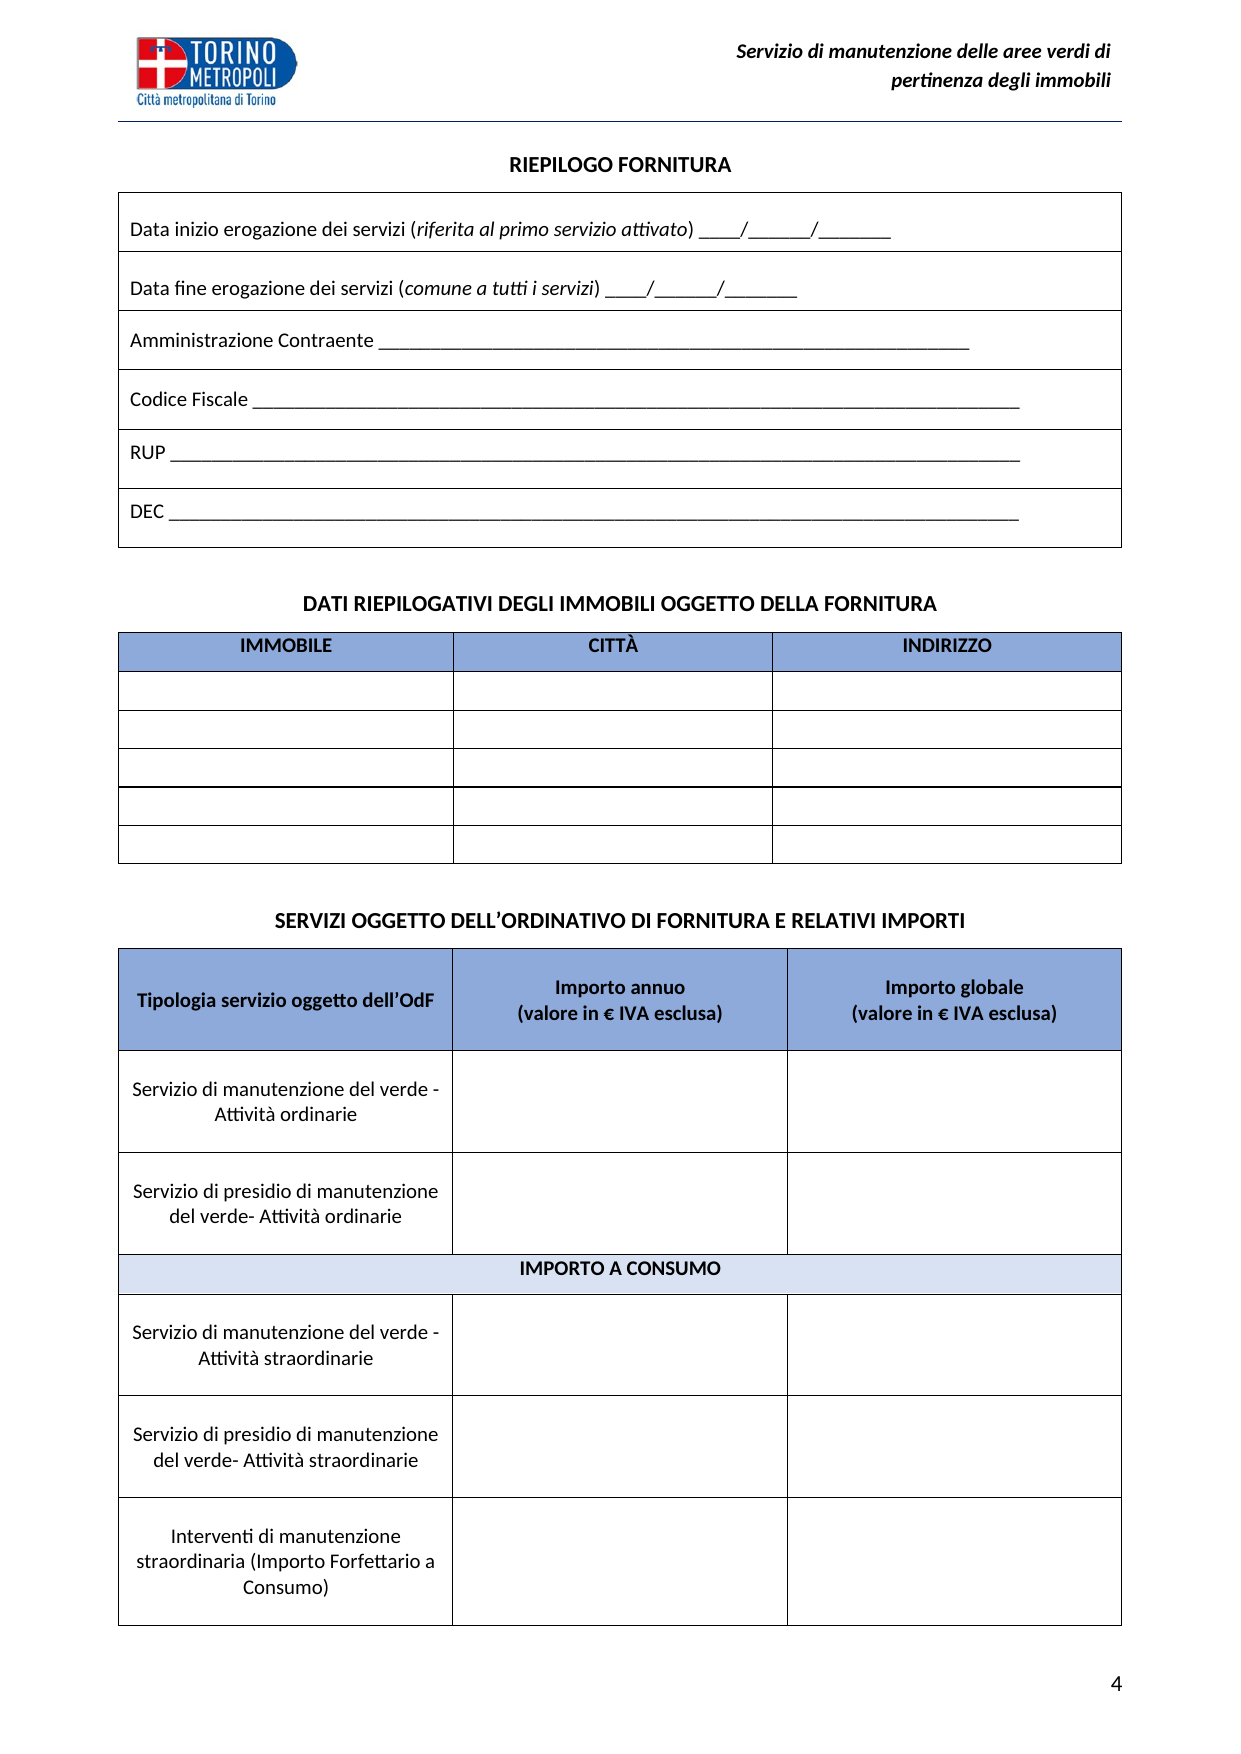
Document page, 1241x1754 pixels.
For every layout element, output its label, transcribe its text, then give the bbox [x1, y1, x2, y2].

table_cell Codice Fiscale __________________________________________________________________________ [119, 370, 1121, 428]
table_cell [788, 1295, 1121, 1395]
table_cell Servizio di presidio di manutenzione del verde- Attività ordinarie [119, 1153, 452, 1254]
table_cell [119, 788, 453, 825]
table_header IMMOBILE [119, 633, 453, 671]
table_cell Servizio di manutenzione del verde - Attività ordinarie [119, 1051, 452, 1152]
text RIEPILOGO FORNITURA [118, 150, 1122, 178]
table_cell [453, 1295, 787, 1395]
table_cell [788, 1396, 1121, 1497]
table_cell [454, 711, 772, 748]
table_cell [453, 1498, 787, 1624]
table_header INDIRIZZO [773, 633, 1121, 671]
table_cell [119, 672, 453, 709]
table_cell DEC __________________________________________________________________________________ [119, 489, 1121, 547]
table_cell [453, 1396, 787, 1497]
table_cell [773, 788, 1121, 825]
table_cell [454, 672, 772, 709]
table_cell [788, 1051, 1121, 1152]
table_cell [119, 749, 453, 786]
table_header Importo annuo (valore in € IVA esclusa) [453, 949, 787, 1050]
table_cell [773, 749, 1121, 786]
table_header Data inizio erogazione dei servizi (riferita al primo servizio attivato) ____/______/_______ [119, 193, 1121, 251]
table_cell Servizio di manutenzione del verde - Attività straordinarie [119, 1295, 452, 1395]
table_cell Servizio di presidio di manutenzione del verde- Attività straordinarie [119, 1396, 452, 1497]
picture [129, 18, 299, 118]
table_cell [119, 826, 453, 863]
table_cell [454, 788, 772, 825]
table_cell [454, 826, 772, 863]
table_cell Interventi di manutenzione straordinaria (Importo Forfettario a Consumo) [119, 1498, 452, 1624]
table_cell [773, 672, 1121, 709]
text SERVIZI OGGETTO DELL’ORDINATIVO DI FORNITURA E RELATIVI IMPORTI [118, 906, 1122, 934]
table_cell [788, 1153, 1121, 1254]
table_cell RUP __________________________________________________________________________________ [119, 430, 1121, 487]
table_cell [788, 1498, 1121, 1624]
table_cell [119, 711, 453, 748]
table_cell Data fine erogazione dei servizi (comune a tutti i servizi) ____/______/_______ [119, 252, 1121, 310]
text DATI RIEPILOGATIVI DEGLI IMMOBILI OGGETTO DELLA FORNITURA [118, 589, 1122, 618]
table_header Tipologia servizio oggetto dell’OdF [119, 949, 452, 1050]
table_cell [454, 749, 772, 786]
table_cell [773, 826, 1121, 863]
table_cell [453, 1051, 787, 1152]
table_cell [773, 711, 1121, 748]
table_cell IMPORTO A CONSUMO [119, 1255, 1121, 1293]
table_header CITTÀ [454, 633, 772, 671]
table_cell [453, 1153, 787, 1254]
table_header Importo globale (valore in € IVA esclusa) [788, 949, 1121, 1050]
table_cell Amministrazione Contraente _________________________________________________________ [119, 311, 1121, 369]
